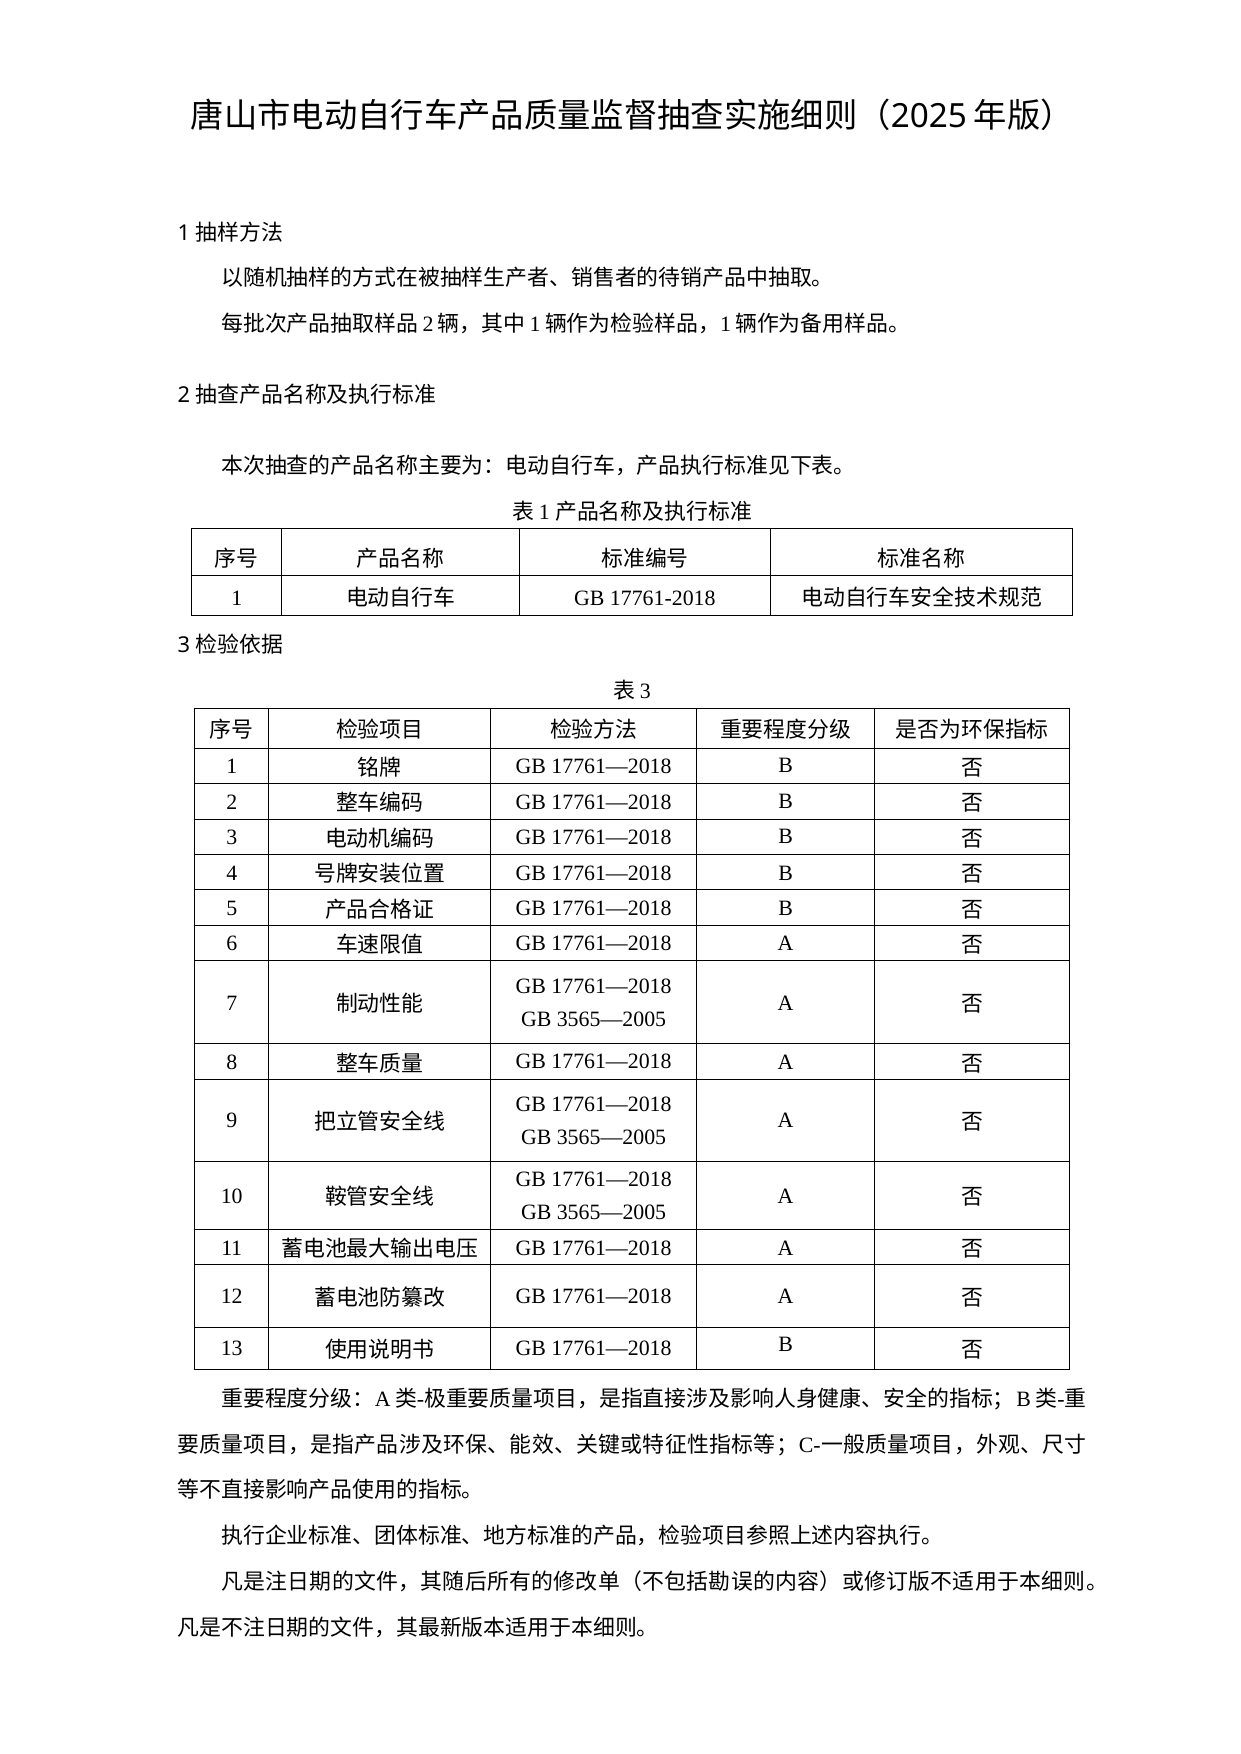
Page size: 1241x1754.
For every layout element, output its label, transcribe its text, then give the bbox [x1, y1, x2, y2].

table_header 标准编号 [520, 529, 770, 575]
table_cell 使用说明书 [269, 1328, 490, 1368]
table_cell GB 17761—2018 [491, 820, 696, 854]
table_cell 整车编码 [269, 784, 490, 818]
table_cell 否 [875, 1230, 1069, 1264]
table_cell 1 [192, 576, 281, 615]
table_cell 5 [195, 890, 268, 925]
table_cell GB 17761—2018 [491, 855, 696, 889]
table_cell 2 [195, 784, 268, 818]
table_cell GB 17761—2018 [491, 1265, 696, 1327]
table_cell 电动自行车 [282, 576, 519, 615]
text 3 检验依据 [177, 616, 1087, 662]
table_cell B [697, 1328, 874, 1368]
table_cell A [697, 961, 874, 1043]
table_cell 否 [875, 1265, 1069, 1327]
table_cell 整车质量 [269, 1044, 490, 1079]
table_cell 号牌安装位置 [269, 855, 490, 889]
table_cell 3 [195, 820, 268, 854]
table_cell A [697, 1080, 874, 1161]
table_cell B [697, 784, 874, 818]
table_cell 车速限值 [269, 926, 490, 960]
table_cell 10 [195, 1162, 268, 1229]
table_cell B [697, 749, 874, 783]
text 重要程度分级：A类-极重要质量项目，是指直接涉及影响人身健康、安全的指标；B类-重要质量项目，是指产品涉及环保、能效、关键或特征性指标等；C-一般质量项目，外观、尺寸等不直接影响产品使用的指标。 [177, 1369, 1087, 1507]
table_cell 否 [875, 1044, 1069, 1079]
table_header 检验方法 [491, 709, 696, 748]
table_cell 6 [195, 926, 268, 960]
table_cell 12 [195, 1265, 268, 1327]
table_cell GB 17761—2018 [491, 784, 696, 818]
table_cell 否 [875, 749, 1069, 783]
table_cell 8 [195, 1044, 268, 1079]
table_cell B [697, 890, 874, 925]
table_header 产品名称 [282, 529, 519, 575]
table_cell A [697, 1230, 874, 1264]
table_cell GB 17761—2018 GB 3565—2005 [491, 1162, 696, 1229]
table_cell 否 [875, 890, 1069, 925]
table_cell 铭牌 [269, 749, 490, 783]
text 1 抽样方法 [177, 203, 1087, 249]
table_header 标准名称 [771, 529, 1072, 575]
table_header 序号 [192, 529, 281, 575]
text 2 抽查产品名称及执行标准 [177, 366, 1087, 412]
table_cell 11 [195, 1230, 268, 1264]
table_cell 7 [195, 961, 268, 1043]
table_header 是否为环保指标 [875, 709, 1069, 748]
text 表1 产品名称及执行标准 [177, 482, 1087, 528]
table_cell A [697, 926, 874, 960]
table_cell B [697, 820, 874, 854]
table_cell 电动机编码 [269, 820, 490, 854]
table_cell 13 [195, 1328, 268, 1368]
table_cell GB 17761—2018 [491, 1044, 696, 1079]
table_header 检验项目 [269, 709, 490, 748]
table_cell A [697, 1265, 874, 1327]
table_cell 鞍管安全线 [269, 1162, 490, 1229]
table_cell GB 17761—2018 GB 3565—2005 [491, 1080, 696, 1161]
text 表3 [177, 662, 1087, 708]
text 唐山市电动自行车产品质量监督抽查实施细则（2025年版） [177, 81, 1087, 146]
table_cell GB 17761-2018 [520, 576, 770, 615]
table_cell 否 [875, 1080, 1069, 1161]
text 执行企业标准、团体标准、地方标准的产品，检验项目参照上述内容执行。 [177, 1507, 1087, 1553]
table_cell 否 [875, 820, 1069, 854]
table_cell GB 17761—2018 [491, 1328, 696, 1368]
table_header 重要程度分级 [697, 709, 874, 748]
table_cell 否 [875, 1162, 1069, 1229]
table_cell 蓄电池防纂改 [269, 1265, 490, 1327]
table_cell 9 [195, 1080, 268, 1161]
table_cell GB 17761—2018 [491, 1230, 696, 1264]
text 凡是注日期的文件，其随后所有的修改单（不包括勘误的内容）或修订版不适用于本细则。凡是不注日期的文件，其最新版本适用于本细则。 [177, 1553, 1087, 1644]
table_cell GB 17761—2018 [491, 749, 696, 783]
table_cell GB 17761—2018 [491, 890, 696, 925]
table_cell A [697, 1044, 874, 1079]
table_header 序号 [195, 709, 268, 748]
table_cell A [697, 1162, 874, 1229]
table_cell GB 17761—2018 [491, 926, 696, 960]
table_cell GB 17761—2018 GB 3565—2005 [491, 961, 696, 1043]
table_cell 否 [875, 855, 1069, 889]
text 每批次产品抽取样品2辆，其中1辆作为检验样品，1辆作为备用样品。 [177, 295, 1087, 341]
table_cell 电动自行车安全技术规范 [771, 576, 1072, 615]
table_cell 蓄电池最大输出电压 [269, 1230, 490, 1264]
table_cell 制动性能 [269, 961, 490, 1043]
table_cell 把立管安全线 [269, 1080, 490, 1161]
table_cell 4 [195, 855, 268, 889]
table_cell 否 [875, 784, 1069, 818]
table_cell 否 [875, 961, 1069, 1043]
table_cell 否 [875, 926, 1069, 960]
table_cell B [697, 855, 874, 889]
text 本次抽查的产品名称主要为：电动自行车，产品执行标准见下表。 [177, 437, 1087, 482]
table_cell 否 [875, 1328, 1069, 1368]
table_cell 产品合格证 [269, 890, 490, 925]
text 以随机抽样的方式在被抽样生产者、销售者的待销产品中抽取。 [177, 249, 1087, 295]
table_cell 1 [195, 749, 268, 783]
